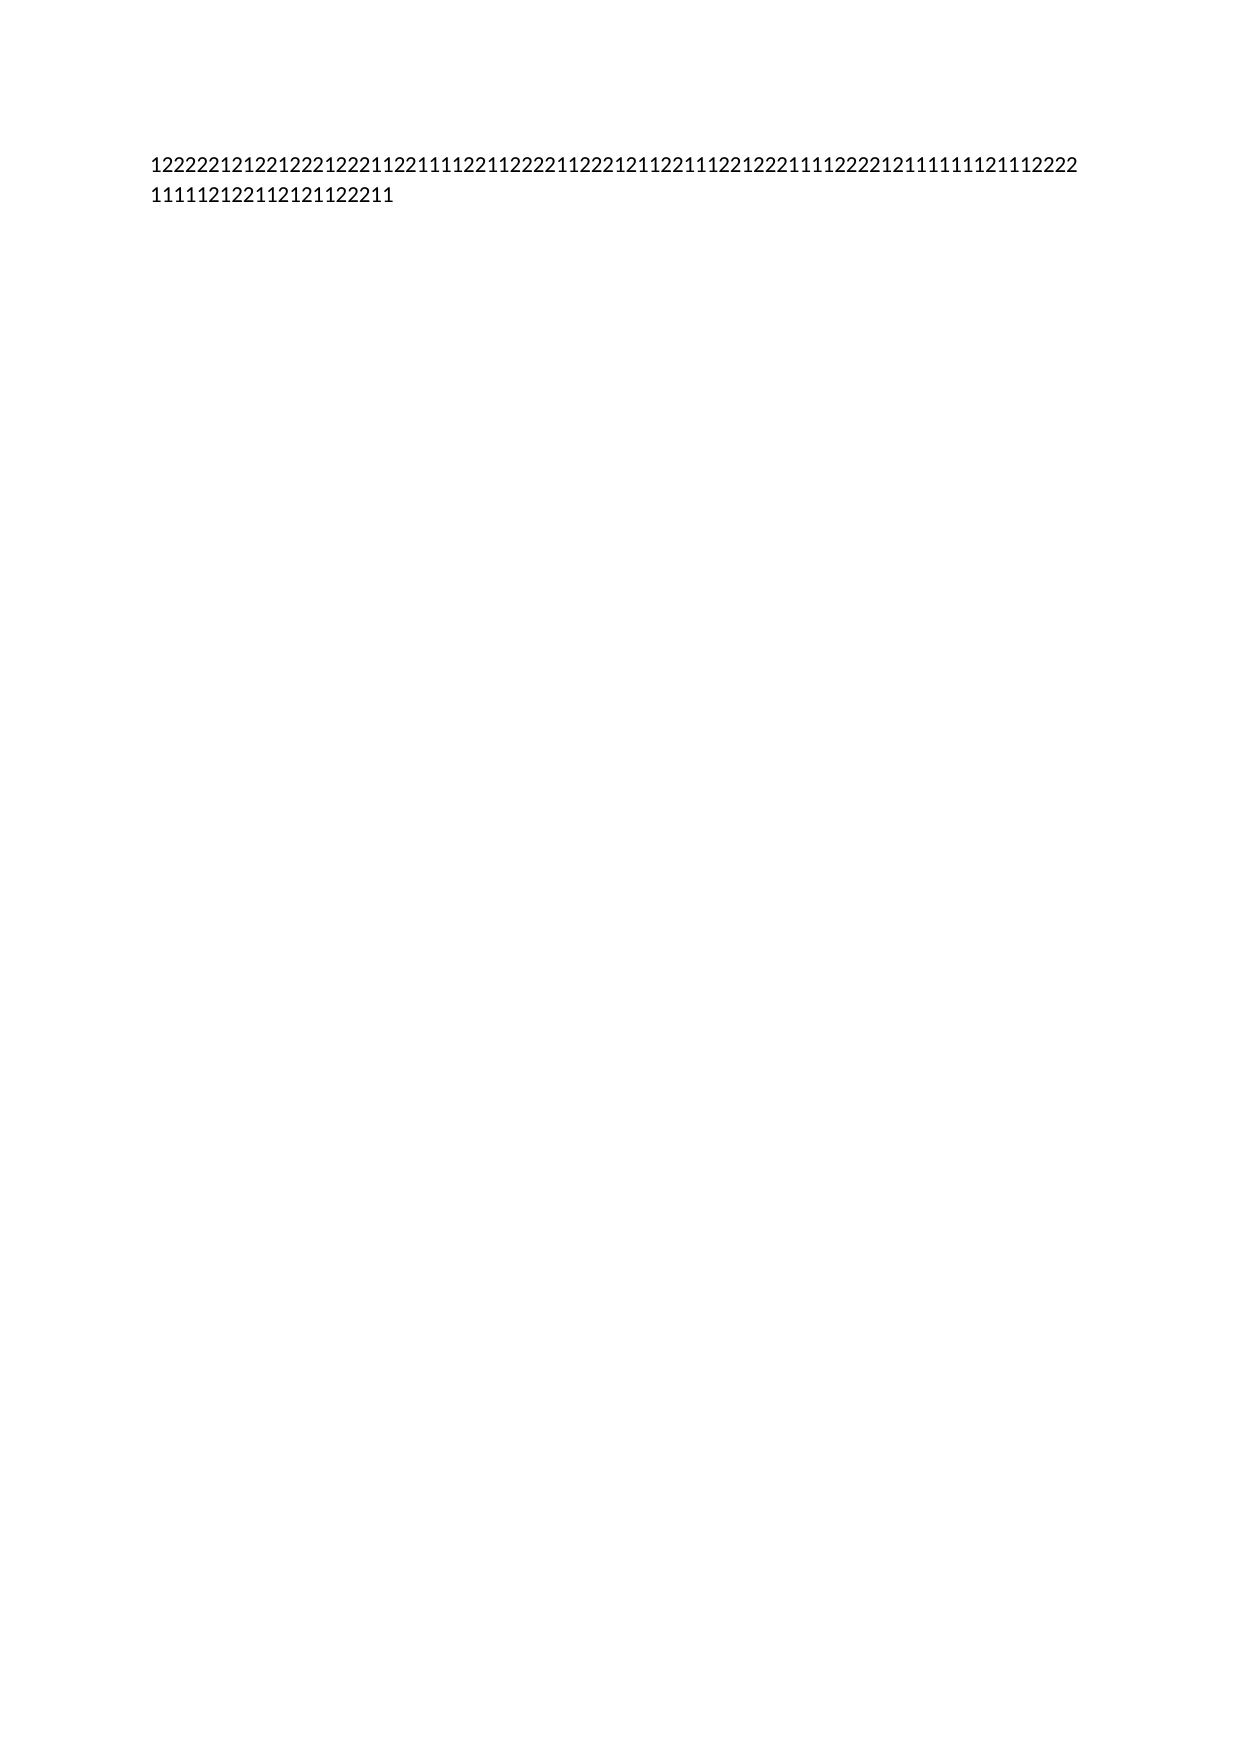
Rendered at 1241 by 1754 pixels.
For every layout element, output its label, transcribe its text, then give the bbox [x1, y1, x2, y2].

text 12222212122122212221122111122112222112221211221112212221111222212111111121112222111112122112121122211 [150, 150, 1090, 208]
